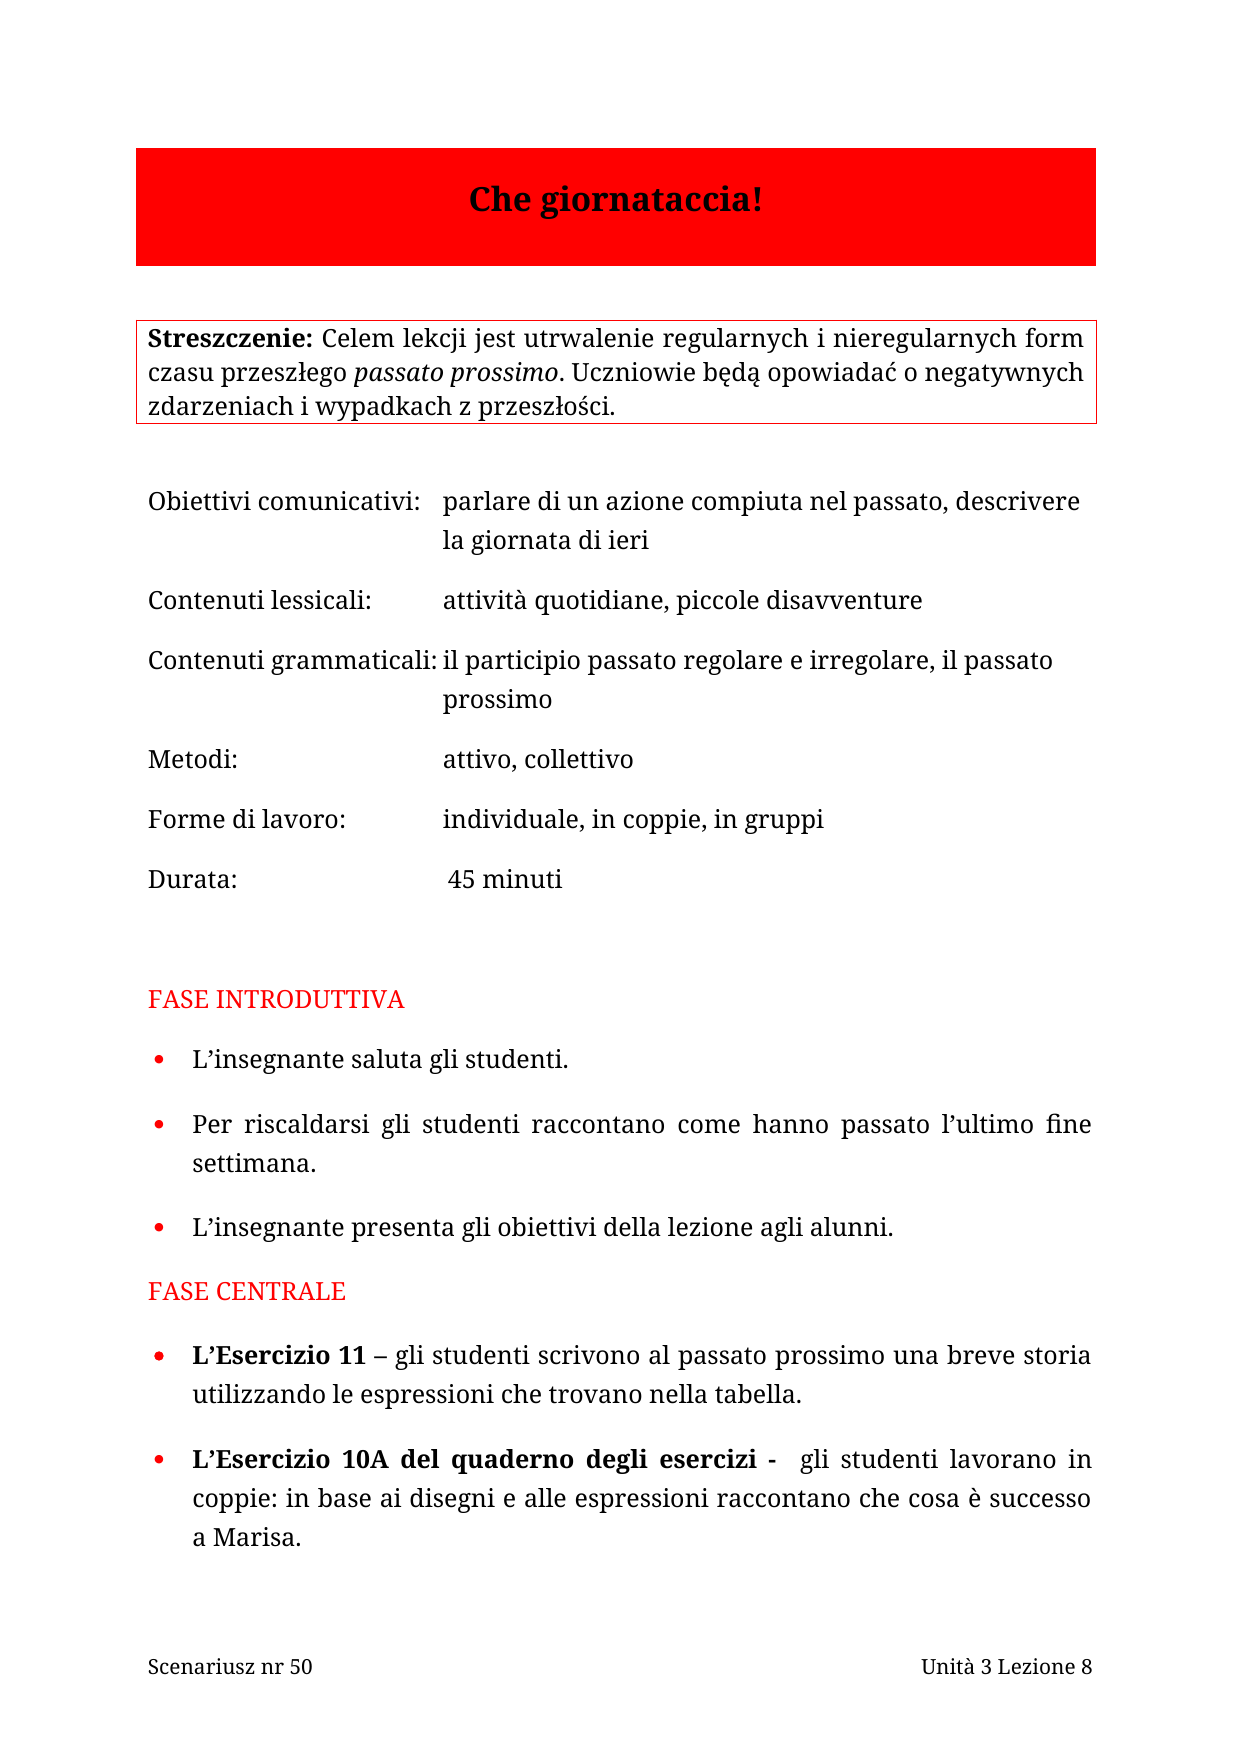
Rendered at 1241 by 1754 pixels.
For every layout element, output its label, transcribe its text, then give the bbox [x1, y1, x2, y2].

table_header Streszczenie: Celem lekcji jest utrwalenie regularnych i nieregularnych form czasu przeszłego passato prossimo. Uczniowie będą opowiadać o negatywnych zdarzeniach i wypadkach z przeszłości. [137, 321, 1096, 423]
text FASE INTRODUTTIVA [148, 982, 1093, 1016]
list L’Esercizio 10A del quaderno degli esercizi - gli studenti lavorano in coppie: in base ai disegni e alle espressioni raccontano che cosa è successo a Marisa. [154, 1441, 1093, 1554]
text Forme di lavoro: individuale, in coppie, in gruppi [148, 802, 1093, 836]
list L’insegnante presenta gli obiettivi della lezione agli alunni. [154, 1209, 1093, 1244]
text Obiettivi comunicativi: parlare di un azione compiuta nel passato, descrivere la giornata di ieri [148, 484, 1093, 557]
text Contenuti grammaticali: il participio passato regolare e irregolare, il passato prossimo [148, 643, 1093, 716]
text Durata: 45 minuti [148, 862, 1093, 896]
list L’Esercizio 11 – gli studenti scrivono al passato prossimo una breve storia utilizzando le espressioni che trovano nella tabella. [154, 1338, 1093, 1411]
text FASE CENTRALE [148, 1274, 1093, 1308]
list L’insegnante saluta gli studenti. [154, 1042, 1093, 1076]
list Per riscaldarsi gli studenti raccontano come hanno passato l’ultimo fine settimana. [154, 1106, 1093, 1179]
text Contenuti lessicali: attività quotidiane, piccole disavventure [148, 583, 1093, 617]
text Metodi: attivo, collettivo [148, 742, 1093, 776]
table_header Che giornataccia! [136, 148, 1096, 266]
